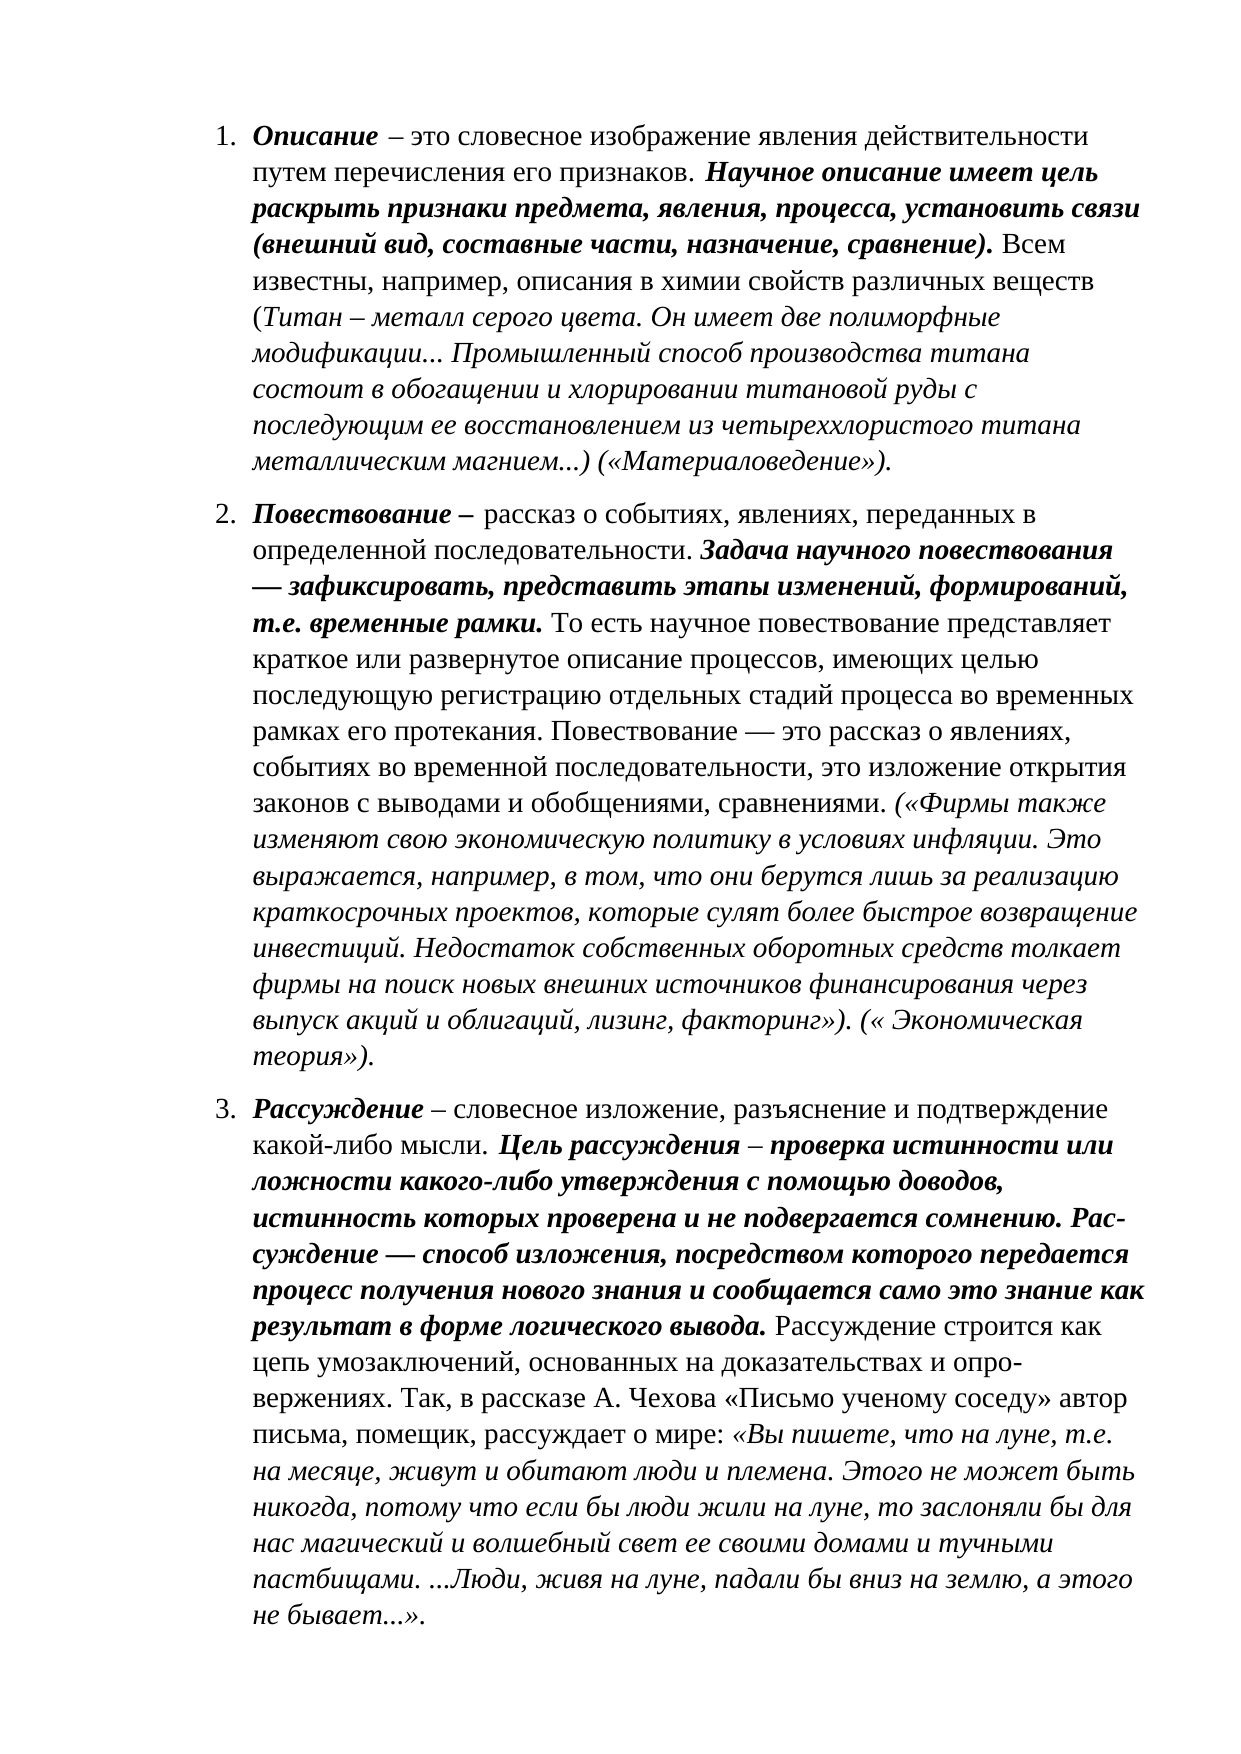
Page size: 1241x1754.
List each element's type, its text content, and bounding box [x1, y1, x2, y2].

list Рассуждение – словесное изложение, разъяснение и подтверждение какой-либо мысли. Цель рассуждения – проверка истинности или ложности какого-либо утверждения с помощью доводов, истинность которых проверена и не подвергается сомнению. Рассуждение — способ изложения, посредством которого передается процесс получения нового знания и сообщается само это знание как результат в форме логического вывода. Рассуждение строится как цепь умозаключений, основанных на доказательствах и опровержениях. Так, в рассказе А. Чехова «Письмо ученому соседу» автор письма, помещик, рассуждает о мире: «Вы пишете, что на луне, т.е. на месяце, живут и обитают люди и племена. Этого не может быть никогда, потому что если бы люди жили на луне, то заслоняли бы для нас магический и волшебный свет ее своими домами и тучными пастбищами. ...Люди, живя на луне, падали бы вниз на землю, а этого не бывает...». [215, 1091, 1152, 1631]
list Повествование – рассказ о событиях, явлениях, переданных в определенной последовательности. Задача научного повествования — зафиксировать, представить этапы изменений, формирований, т.е. временные рамки. То есть научное повествование представляет краткое или развернутое описание процессов, имеющих целью последующую регистрацию отдельных стадий процесса во временных рамках его протекания. Повествование — это рассказ о явлениях, событиях во временной последовательности, это изложение открытия законов с выводами и обобщениями, сравнениями. («Фирмы также изменяют свою экономическую политику в условиях инфляции. Это выражается, например, в том, что они берутся лишь за реализацию краткосрочных проектов, которые сулят более быстрое возвращение инвестиций. Недостаток собственных оборотных средств толкает фирмы на поиск новых внешних источников финансирования через выпуск акций и облигаций, лизинг, факторинг»). (« Экономическая теория»). [215, 496, 1152, 1072]
list Описание – это словесное изображение явления действительности путем перечисления его признаков. Научное описание имеет цель раскрыть признаки предмета, явления, процесса, установить связи (внешний вид, составные части, назначение, сравнение). Всем известны, например, описания в химии свойств различных веществ (Титан – металл серого цвета. Он имеет две полиморфные модификации... Промышленный способ производства титана состоит в обогащении и хлорировании титановой руды с последующим ее восстановлением из четыреххлористого титана металлическим магнием...) («Материаловедение»). [215, 118, 1152, 477]
